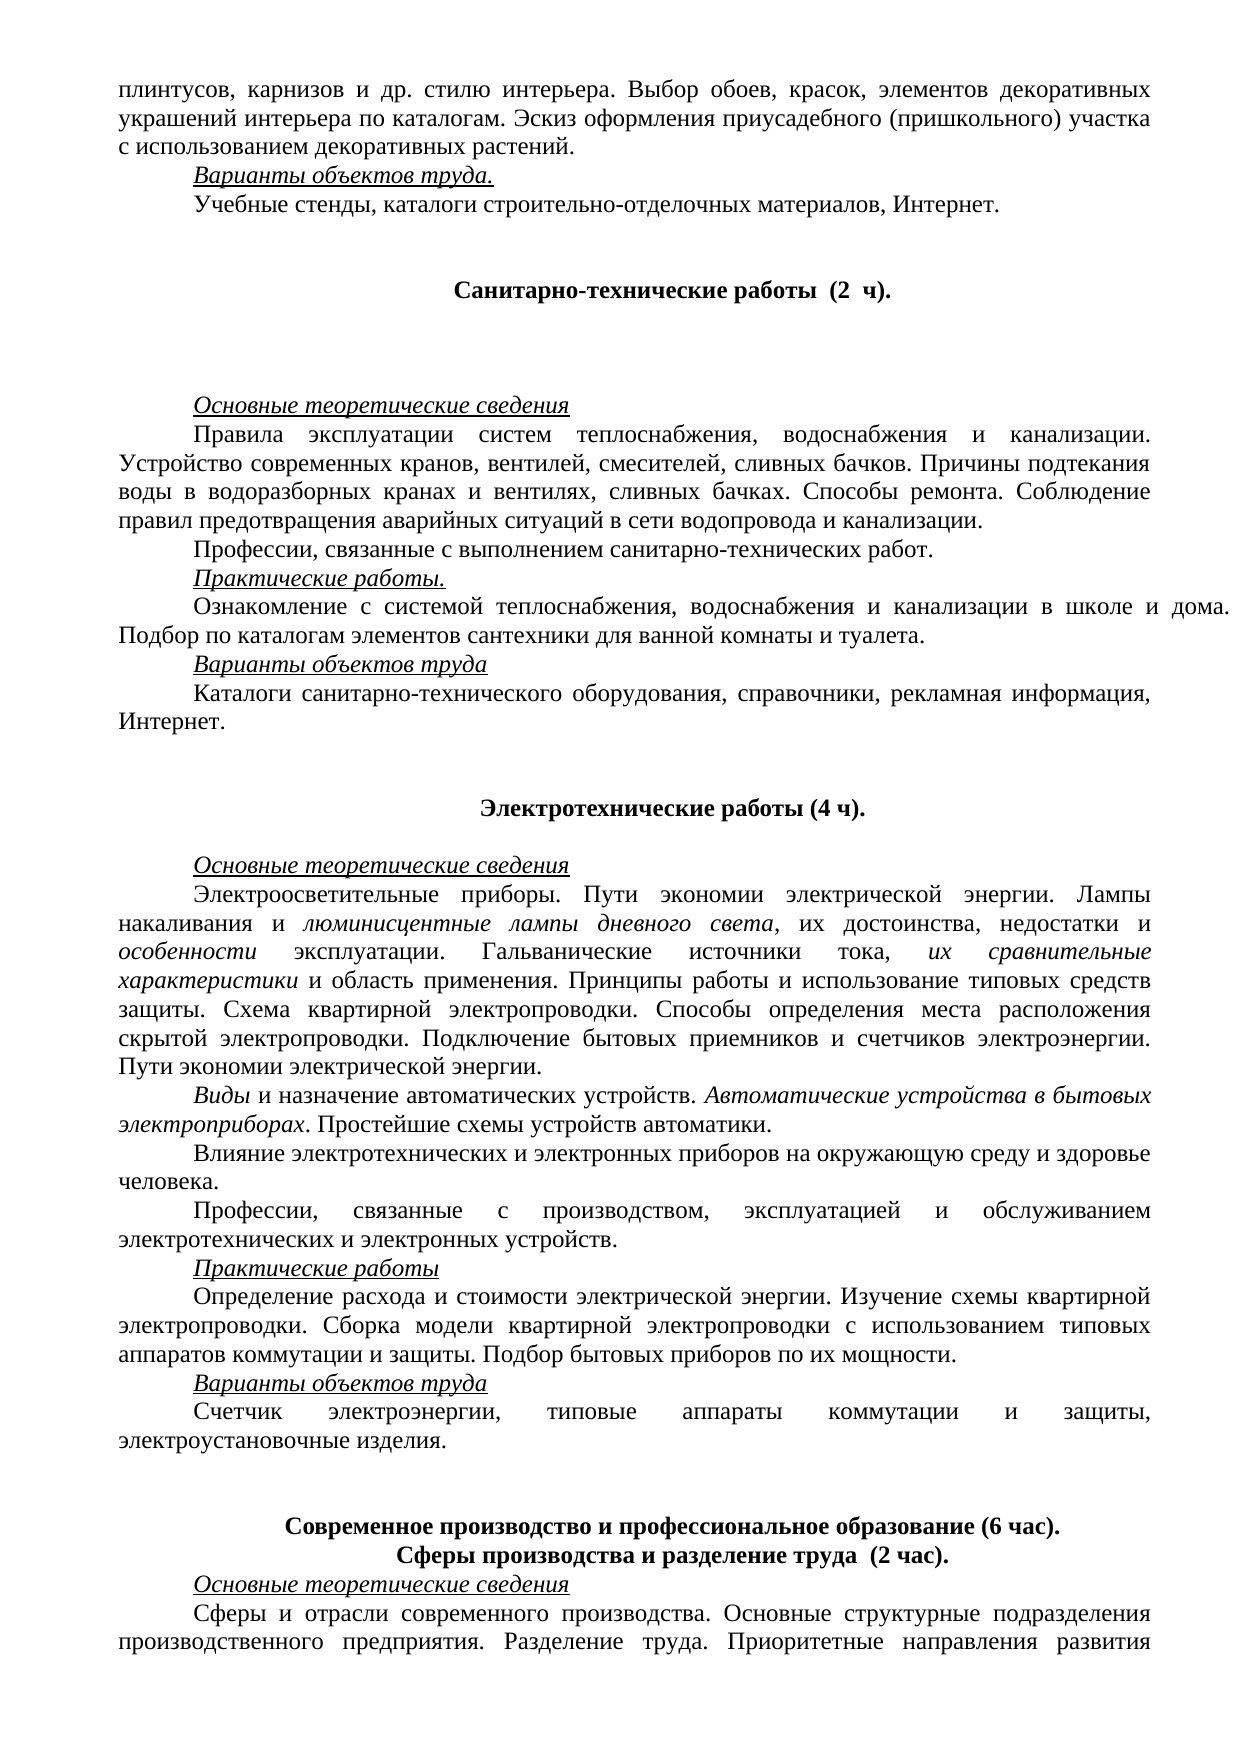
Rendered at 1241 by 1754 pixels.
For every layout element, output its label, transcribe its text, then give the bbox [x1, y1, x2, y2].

text Правила эксплуатации систем теплоснабжения, водоснабжения и канализации. Устройство современных кранов, вентилей, смесителей, сливных бачков. Причины подтекания воды в водоразборных кранах и вентилях, сливных бачках. Способы ремонта. Соблюдение правил предотвращения аварийных ситуаций в сети водопровода и канализации. [118, 419, 1152, 534]
text Виды и назначение автоматических устройств. Автоматические устройства в бытовых электроприборах. Простейшие схемы устройств автоматики. [118, 1080, 1152, 1138]
subtitle Основные теоретические сведения [118, 850, 1152, 879]
subtitle Варианты объектов труда. [118, 160, 1152, 189]
text Определение расхода и стоимости электрической энергии. Изучение схемы квартирной электропроводки. Сборка модели квартирной электропроводки с использованием типовых аппаратов коммутации и защиты. Подбор бытовых приборов по их мощности. [118, 1281, 1152, 1368]
text Учебные стенды, каталоги строительно-отделочных материалов, Интернет. [118, 189, 1152, 218]
subtitle Электротехнические работы (4 ч). [118, 793, 1152, 821]
text Счетчик электроэнергии, типовые аппараты коммутации и защиты, электроустановочные изделия. [118, 1396, 1152, 1454]
text Каталоги санитарно-технического оборудования, справочники, рекламная информация, Интернет. [118, 678, 1152, 735]
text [118, 74, 1152, 160]
text Профессии, связанные с производством, эксплуатацией и обслуживанием электротехнических и электронных устройств. [118, 1195, 1152, 1253]
subtitle Санитарно-технические работы (2 ч). [118, 275, 1152, 304]
subtitle Сферы производства и разделение труда (2 час). [118, 1540, 1152, 1569]
text Электроосветительные приборы. Пути экономии электрической энергии. Лампы накаливания и люминисцентные лампы дневного света, их достоинства, недостатки и особенности эксплуатации. Гальванические источники тока, их сравнительные характеристики и область применения. Принципы работы и использование типовых средств защиты. Схема квартирной электропроводки. Способы определения места расположения скрытой электропроводки. Подключение бытовых приемников и счетчиков электроэнергии. Пути экономии электрической энергии. [118, 879, 1152, 1080]
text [118, 1598, 1152, 1655]
subtitle Современное производство и профессиональное образование (6 час). [118, 1511, 1152, 1540]
text Ознакомление с системой теплоснабжения, водоснабжения и канализации в школе и дома. Подбор по каталогам элементов сантехники для ванной комнаты и туалета. [118, 591, 1231, 649]
text Профессии, связанные с выполнением санитарно-технических работ. [118, 534, 1231, 563]
subtitle Основные теоретические сведения [118, 1569, 1152, 1598]
subtitle Практические работы. [118, 563, 1152, 591]
subtitle Основные теоретические сведения [118, 390, 1152, 419]
subtitle Варианты объектов труда [118, 1368, 1152, 1396]
subtitle Варианты объектов труда [118, 649, 1152, 678]
text Влияние электротехнических и электронных приборов на окружающую среду и здоровье человека. [118, 1138, 1152, 1195]
subtitle Практические работы [118, 1253, 1152, 1281]
